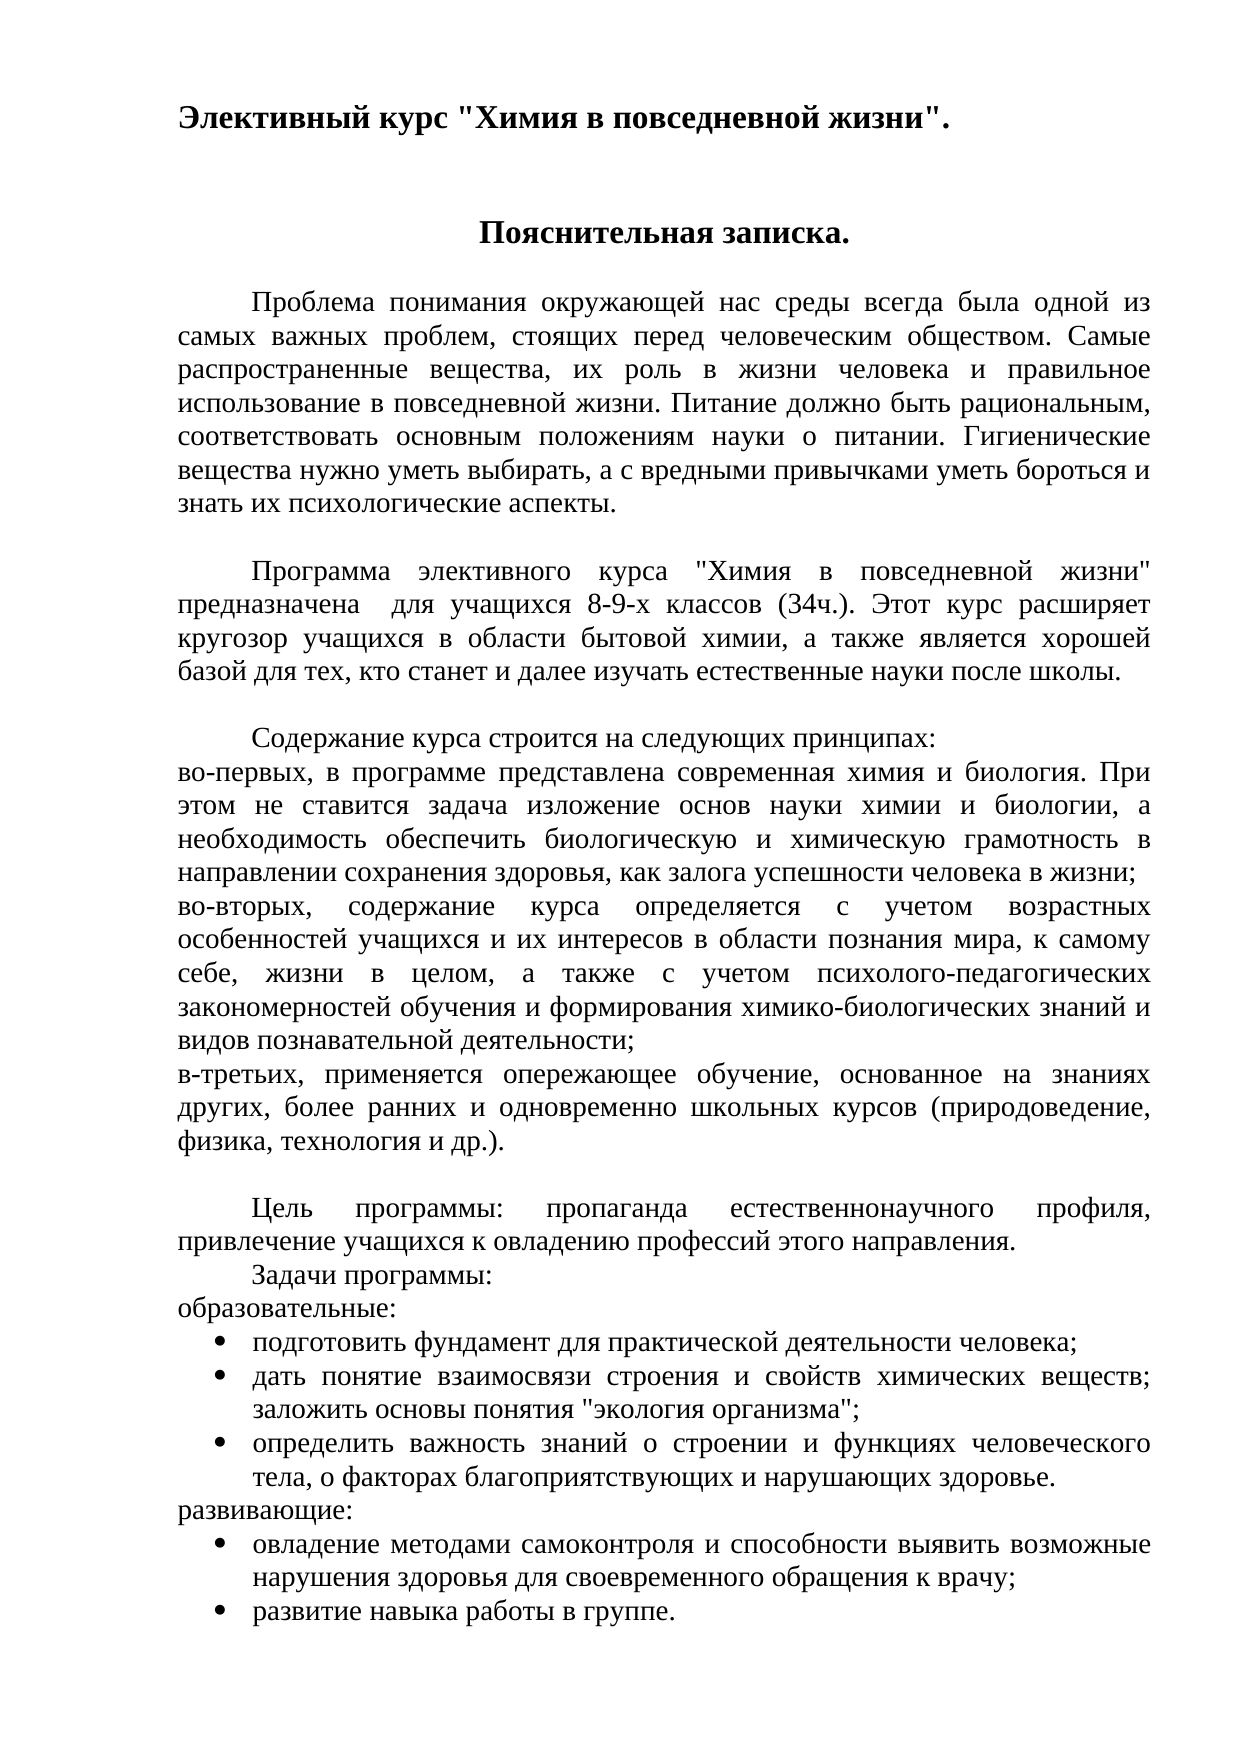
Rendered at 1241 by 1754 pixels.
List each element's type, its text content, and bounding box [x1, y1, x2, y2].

text во-первых, в программе представлена современная химия и биология. При этом не ставится задача изложение основ науки химии и биологии, а необходимость обеспечить биологическую и химическую грамотность в направлении сохранения здоровья, как залога успешности человека в жизни; [177, 754, 1152, 888]
text развивающие: [177, 1492, 1152, 1526]
text Пояснительная записка. [177, 212, 1152, 251]
list подготовить фундамент для практической деятельности человека; [215, 1324, 1152, 1358]
text Элективный курс "Химия в повседневной жизни". [177, 97, 1152, 136]
text Задачи программы: [177, 1257, 1152, 1291]
text в-третьих, применяется опережающее обучение, основанное на знаниях других, более ранних и одновременно школьных курсов (природоведение, физика, технология и др.). [177, 1056, 1152, 1156]
text во-вторых, содержание курса определяется с учетом возрастных особенностей учащихся и их интересов в области познания мира, к самому себе, жизни в целом, а также с учетом психолого-педагогических закономерностей обучения и формирования химико-биологических знаний и видов познавательной деятельности; [177, 888, 1152, 1056]
text образовательные: [177, 1291, 1152, 1324]
text Цель программы: пропаганда естественнонаучного профиля, привлечение учащихся к овладению профессий этого направления. [177, 1190, 1152, 1257]
list развитие навыка работы в группе. [215, 1593, 1152, 1627]
list дать понятие взаимосвязи строения и свойств химических веществ; заложить основы понятия "экология организма"; [215, 1358, 1152, 1425]
list овладение методами самоконтроля и способности выявить возможные нарушения здоровья для своевременного обращения к врачу; [215, 1526, 1152, 1593]
text Проблема понимания окружающей нас среды всегда была одной из самых важных проблем, стоящих перед человеческим обществом. Самые распространенные вещества, их роль в жизни человека и правильное использование в повседневной жизни. Питание должно быть рациональным, соответствовать основным положениям науки о питании. Гигиенические вещества нужно уметь выбирать, а с вредными привычками уметь бороться и знать их психологические аспекты. [177, 284, 1152, 519]
text Содержание курса строится на следующих принципах: [177, 720, 1152, 754]
text Программа элективного курса "Химия в повседневной жизни" предназначена для учащихся 8-9-х классов (34ч.). Этот курс расширяет кругозор учащихся в области бытовой химии, а также является хорошей базой для тех, кто станет и далее изучать естественные науки после школы. [177, 553, 1152, 687]
list определить важность знаний о строении и функциях человеческого тела, о факторах благоприятствующих и нарушающих здоровье. [215, 1425, 1152, 1492]
